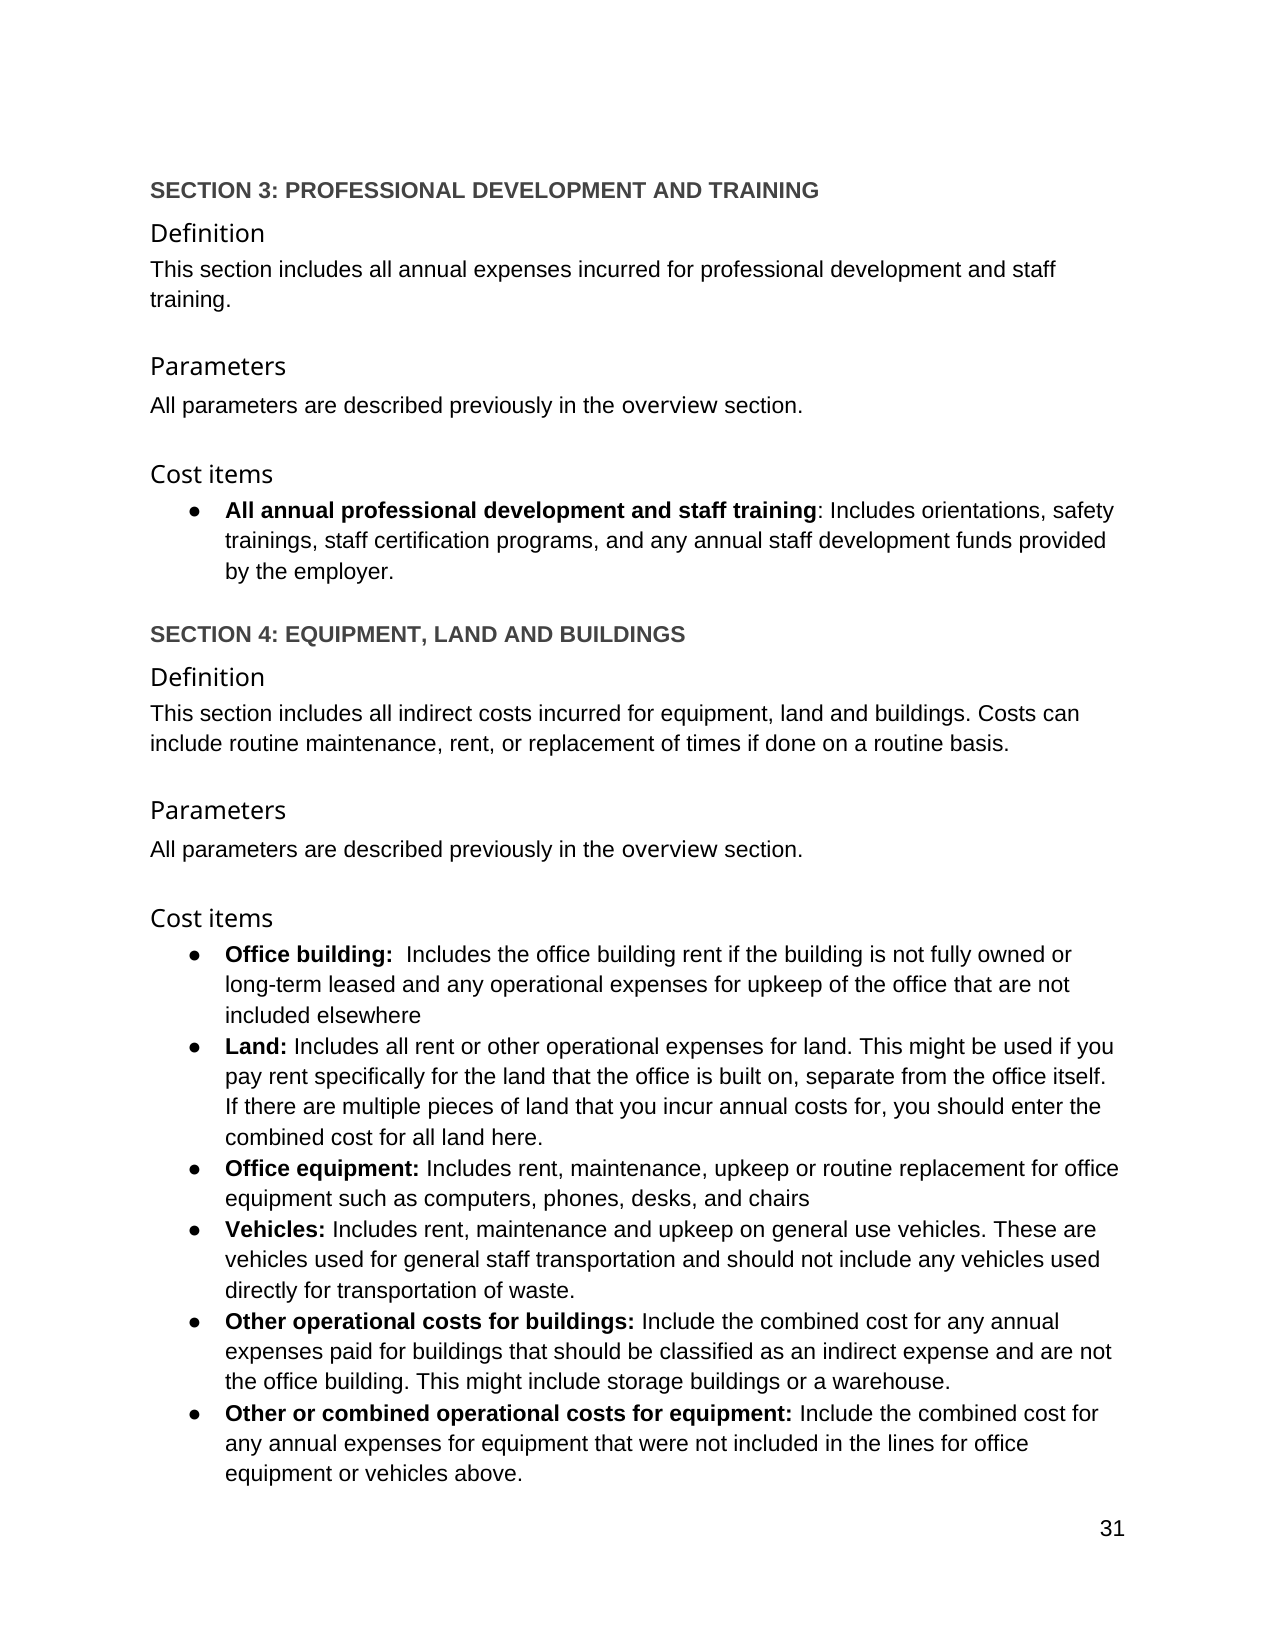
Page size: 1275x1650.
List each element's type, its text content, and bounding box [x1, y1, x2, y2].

list All annual professional development and staff training: Includes orientations, safety trainings, staff certification programs, and any annual staff development funds provided by the employer. [187, 497, 1125, 584]
subtitle Cost items [150, 901, 1125, 935]
subtitle Definition [150, 660, 1125, 694]
subtitle SECTION 3: PROFESSIONAL DEVELOPMENT AND TRAINING [150, 177, 1125, 203]
text This section includes all annual expenses incurred for professional development and staff training. [150, 256, 1125, 312]
list Other operational costs for buildings: Include the combined cost for any annual expenses paid for buildings that should be classified as an indirect expense and are not the office building. This might include storage buildings or a warehouse. [187, 1308, 1125, 1395]
list Other or combined operational costs for equipment: Include the combined cost for any annual expenses for equipment that were not included in the lines for office equipment or vehicles above. [187, 1399, 1125, 1486]
subtitle SECTION 4: EQUIPMENT, LAND AND BUILDINGS [150, 621, 1125, 647]
subtitle Cost items [150, 457, 1125, 491]
subtitle Definition [150, 216, 1125, 250]
text This section includes all indirect costs incurred for equipment, land and buildings. Costs can include routine maintenance, rent, or replacement of times if done on a routine basis. [150, 700, 1125, 756]
subtitle Parameters [150, 348, 1125, 383]
list Land: Includes all rent or other operational expenses for land. This might be used if you pay rent specifically for the land that the office is built on, separate from the office itself. If there are multiple pieces of land that you incur annual costs for, you should enter the combined cost for all land here. [187, 1033, 1125, 1150]
subtitle Parameters [150, 793, 1125, 827]
list Vehicles: Includes rent, maintenance and upkeep on general use vehicles. These are vehicles used for general staff transportation and should not include any vehicles used directly for transportation of waste. [187, 1216, 1125, 1303]
text All parameters are described previously in the overview section. [150, 389, 1125, 420]
list Office equipment: Includes rent, maintenance, upkeep or routine replacement for office equipment such as computers, phones, desks, and chairs [187, 1155, 1125, 1211]
list Office building: Includes the office building rent if the building is not fully owned or long-term leased and any operational expenses for upkeep of the office that are not included elsewhere [187, 941, 1125, 1028]
text All parameters are described previously in the overview section. [150, 833, 1125, 864]
